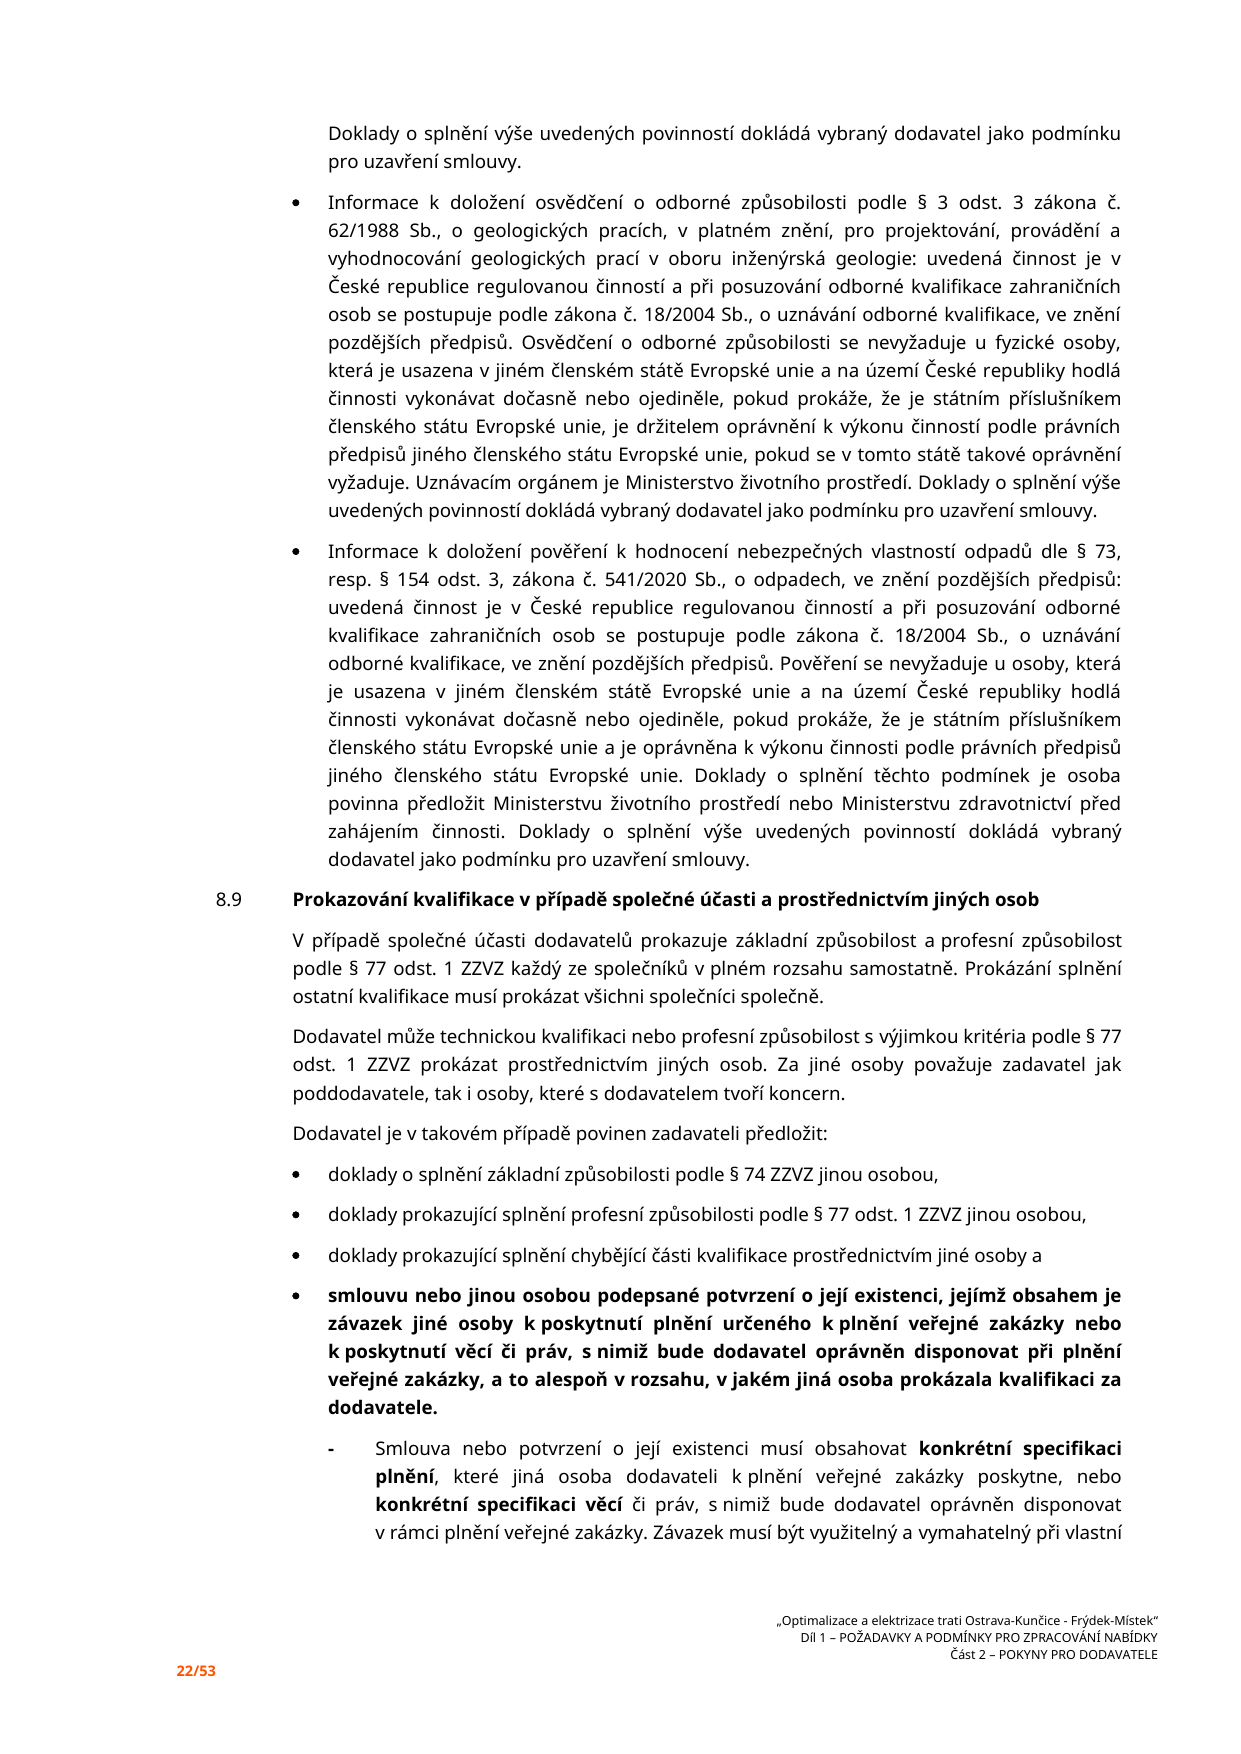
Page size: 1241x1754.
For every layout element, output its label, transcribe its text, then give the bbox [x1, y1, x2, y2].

text Prokazování kvalifikace v případě společné účasti a prostřednictvím jiných osob [216, 887, 1122, 912]
text Informace k doložení osvědčení o odborné způsobilosti podle § 3 odst. 3 zákona č. 62/1988 Sb., o geologických pracích, v platném znění, pro projektování, provádění a vyhodnocování geologických prací v oboru inženýrská geologie: uvedená činnost je v České republice regulovanou činností a při posuzování odborné kvalifikace zahraničních osob se postupuje podle zákona č. 18/2004 Sb., o uznávání odborné kvalifikace, ve znění pozdějších předpisů. Osvědčení o odborné způsobilosti se nevyžaduje u fyzické osoby, která je usazena v jiném členském státě Evropské unie a na území České republiky hodlá činnosti vykonávat dočasně nebo ojediněle, pokud prokáže, že je státním příslušníkem členského státu Evropské unie, je držitelem oprávnění k výkonu činností podle právních předpisů jiného členského státu Evropské unie, pokud se v tomto státě takové oprávnění vyžaduje. Uznávacím orgánem je Ministerstvo životního prostředí. Doklady o splnění výše uvedených povinností dokládá vybraný dodavatel jako podmínku pro uzavření smlouvy. [292, 189, 1122, 523]
text doklady prokazující splnění chybějící části kvalifikace prostřednictvím jiné osoby a [292, 1242, 1122, 1267]
text smlouvu nebo jinou osobou podepsané potvrzení o její existenci, jejímž obsahem je závazek jiné osoby k poskytnutí plnění určeného k plnění veřejné zakázky nebo k poskytnutí věcí či práv, s nimiž bude dodavatel oprávněn disponovat při plnění veřejné zakázky, a to alespoň v rozsahu, v jakém jiná osoba prokázala kvalifikaci za dodavatele. [292, 1282, 1122, 1420]
text Dodavatel je v takovém případě povinen zadavateli předložit: [292, 1120, 1122, 1146]
text doklady o splnění základní způsobilosti podle § 74 ZZVZ jinou osobou, [292, 1161, 1122, 1186]
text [292, 121, 1122, 174]
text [328, 1435, 1122, 1544]
text Informace k doložení pověření k hodnocení nebezpečných vlastností odpadů dle § 73, resp. § 154 odst. 3, zákona č. 541/2020 Sb., o odpadech, ve znění pozdějších předpisů: uvedená činnost je v České republice regulovanou činností a při posuzování odborné kvalifikace zahraničních osob se postupuje podle zákona č. 18/2004 Sb., o uznávání odborné kvalifikace, ve znění pozdějších předpisů. Pověření se nevyžaduje u osoby, která je usazena v jiném členském státě Evropské unie a na území České republiky hodlá činnosti vykonávat dočasně nebo ojediněle, pokud prokáže, že je státním příslušníkem členského státu Evropské unie a je oprávněna k výkonu činnosti podle právních předpisů jiného členského státu Evropské unie. Doklady o splnění těchto podmínek je osoba povinna předložit Ministerstvu životního prostředí nebo Ministerstvu zdravotnictví před zahájením činnosti. Doklady o splnění výše uvedených povinností dokládá vybraný dodavatel jako podmínku pro uzavření smlouvy. [292, 538, 1122, 872]
text V případě společné účasti dodavatelů prokazuje základní způsobilost a profesní způsobilost podle § 77 odst. 1 ZZVZ každý ze společníků v plném rozsahu samostatně. Prokázání splnění ostatní kvalifikace musí prokázat všichni společníci společně. [292, 927, 1122, 1009]
text Dodavatel může technickou kvalifikaci nebo profesní způsobilost s výjimkou kritéria podle § 77 odst. 1 ZZVZ prokázat prostřednictvím jiných osob. Za jiné osoby považuje zadavatel jak poddodavatele, tak i osoby, které s dodavatelem tvoří koncern. [292, 1024, 1122, 1105]
text doklady prokazující splnění profesní způsobilosti podle § 77 odst. 1 ZZVZ jinou osobou, [292, 1201, 1122, 1227]
